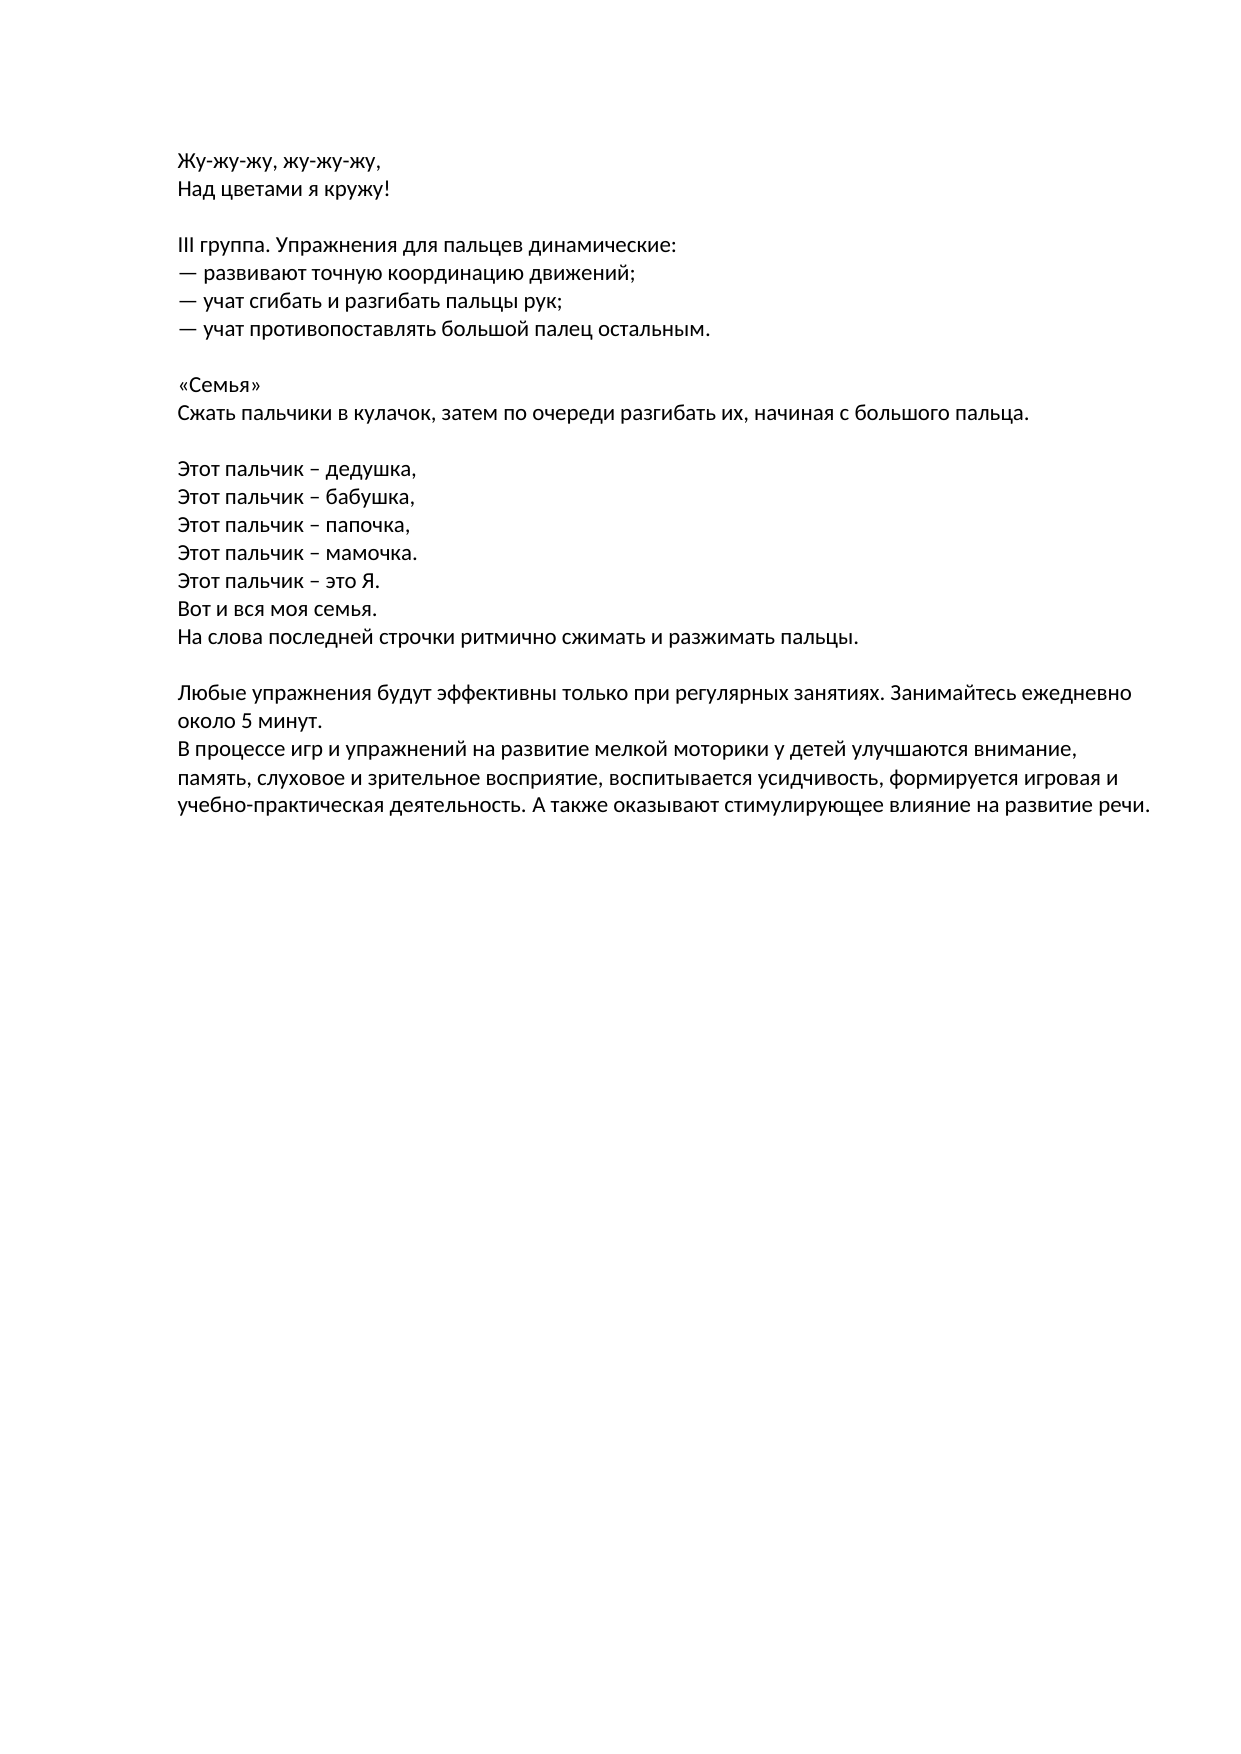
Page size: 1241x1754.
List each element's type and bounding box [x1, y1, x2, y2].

text [177, 118, 1152, 819]
